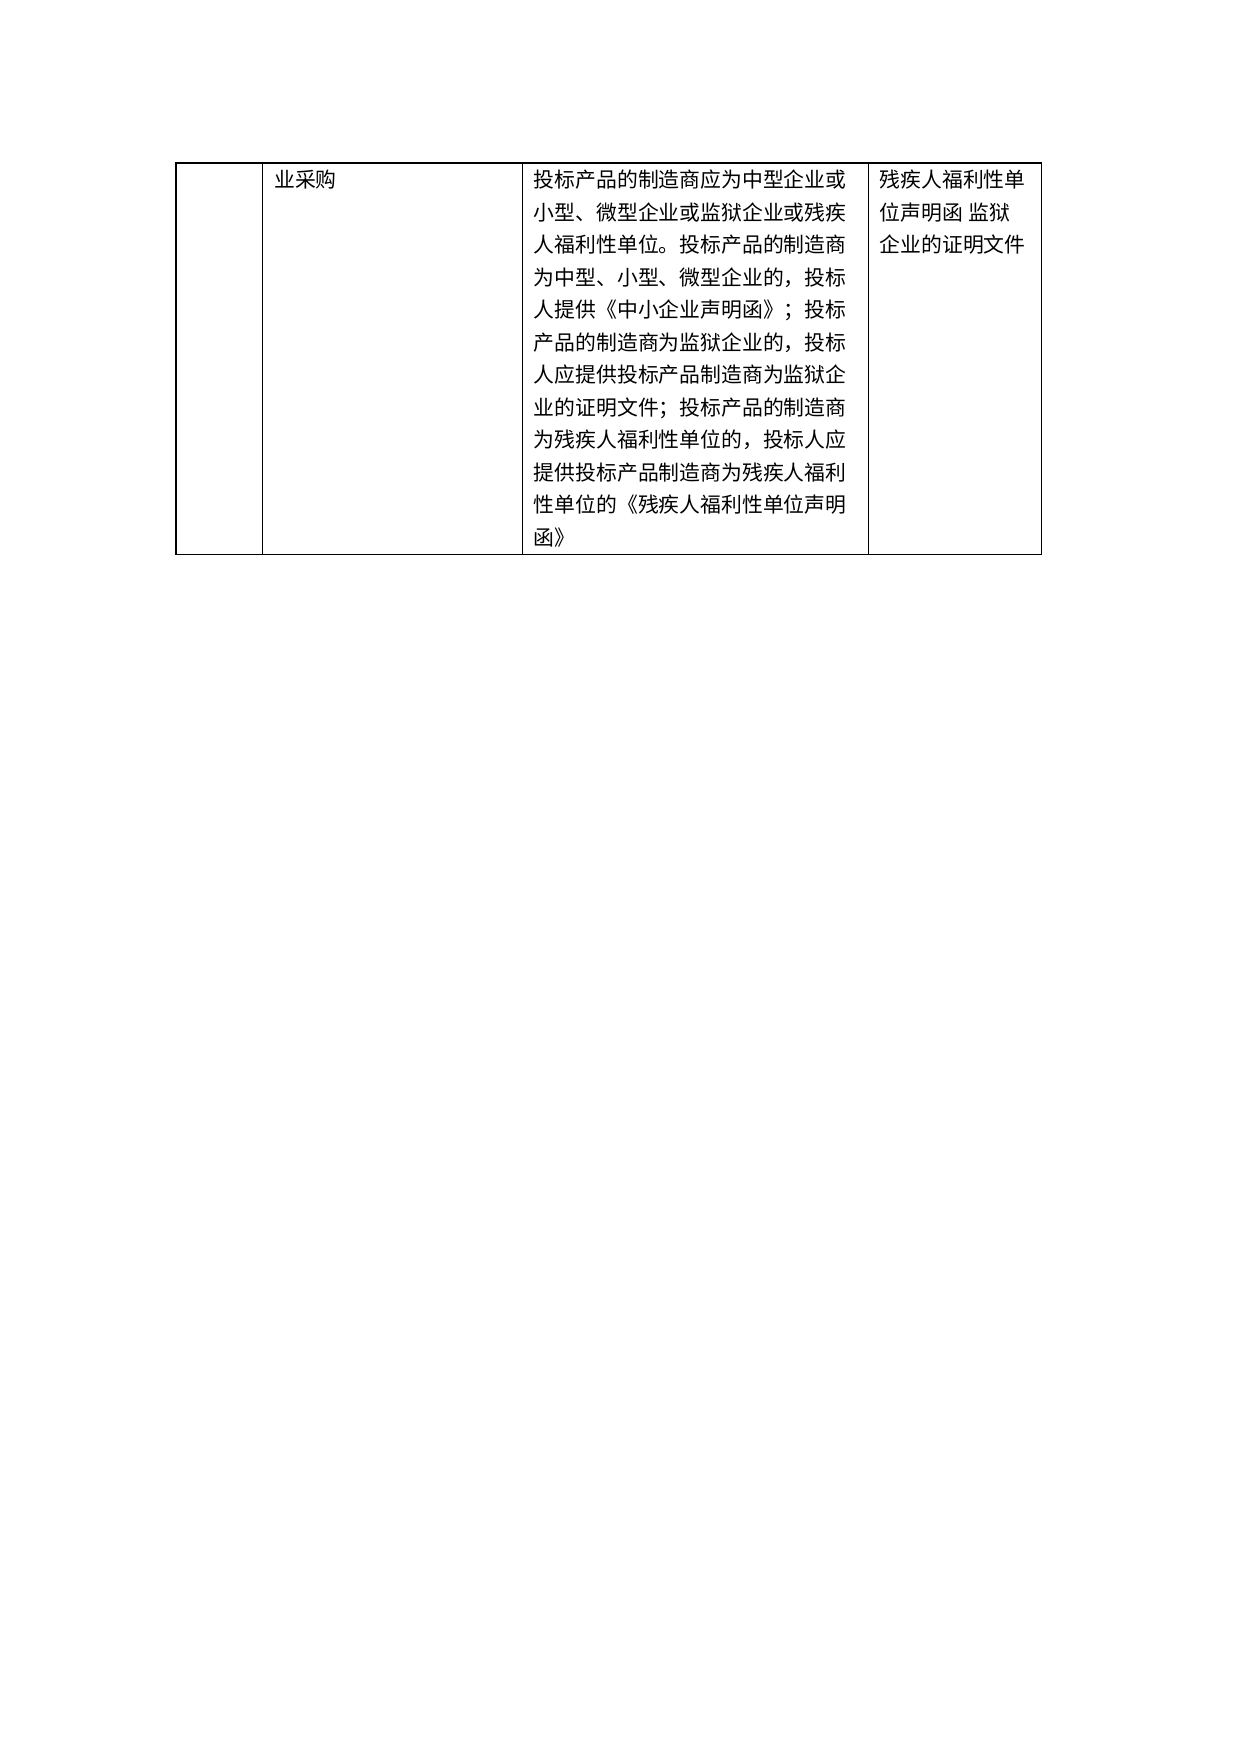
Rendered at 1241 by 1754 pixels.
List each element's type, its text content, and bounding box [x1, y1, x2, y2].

table_cell 1 [177, 164, 262, 553]
table_cell 本采购包专门面向中小企业采购 [263, 164, 522, 553]
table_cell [523, 164, 868, 553]
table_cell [869, 164, 1041, 553]
